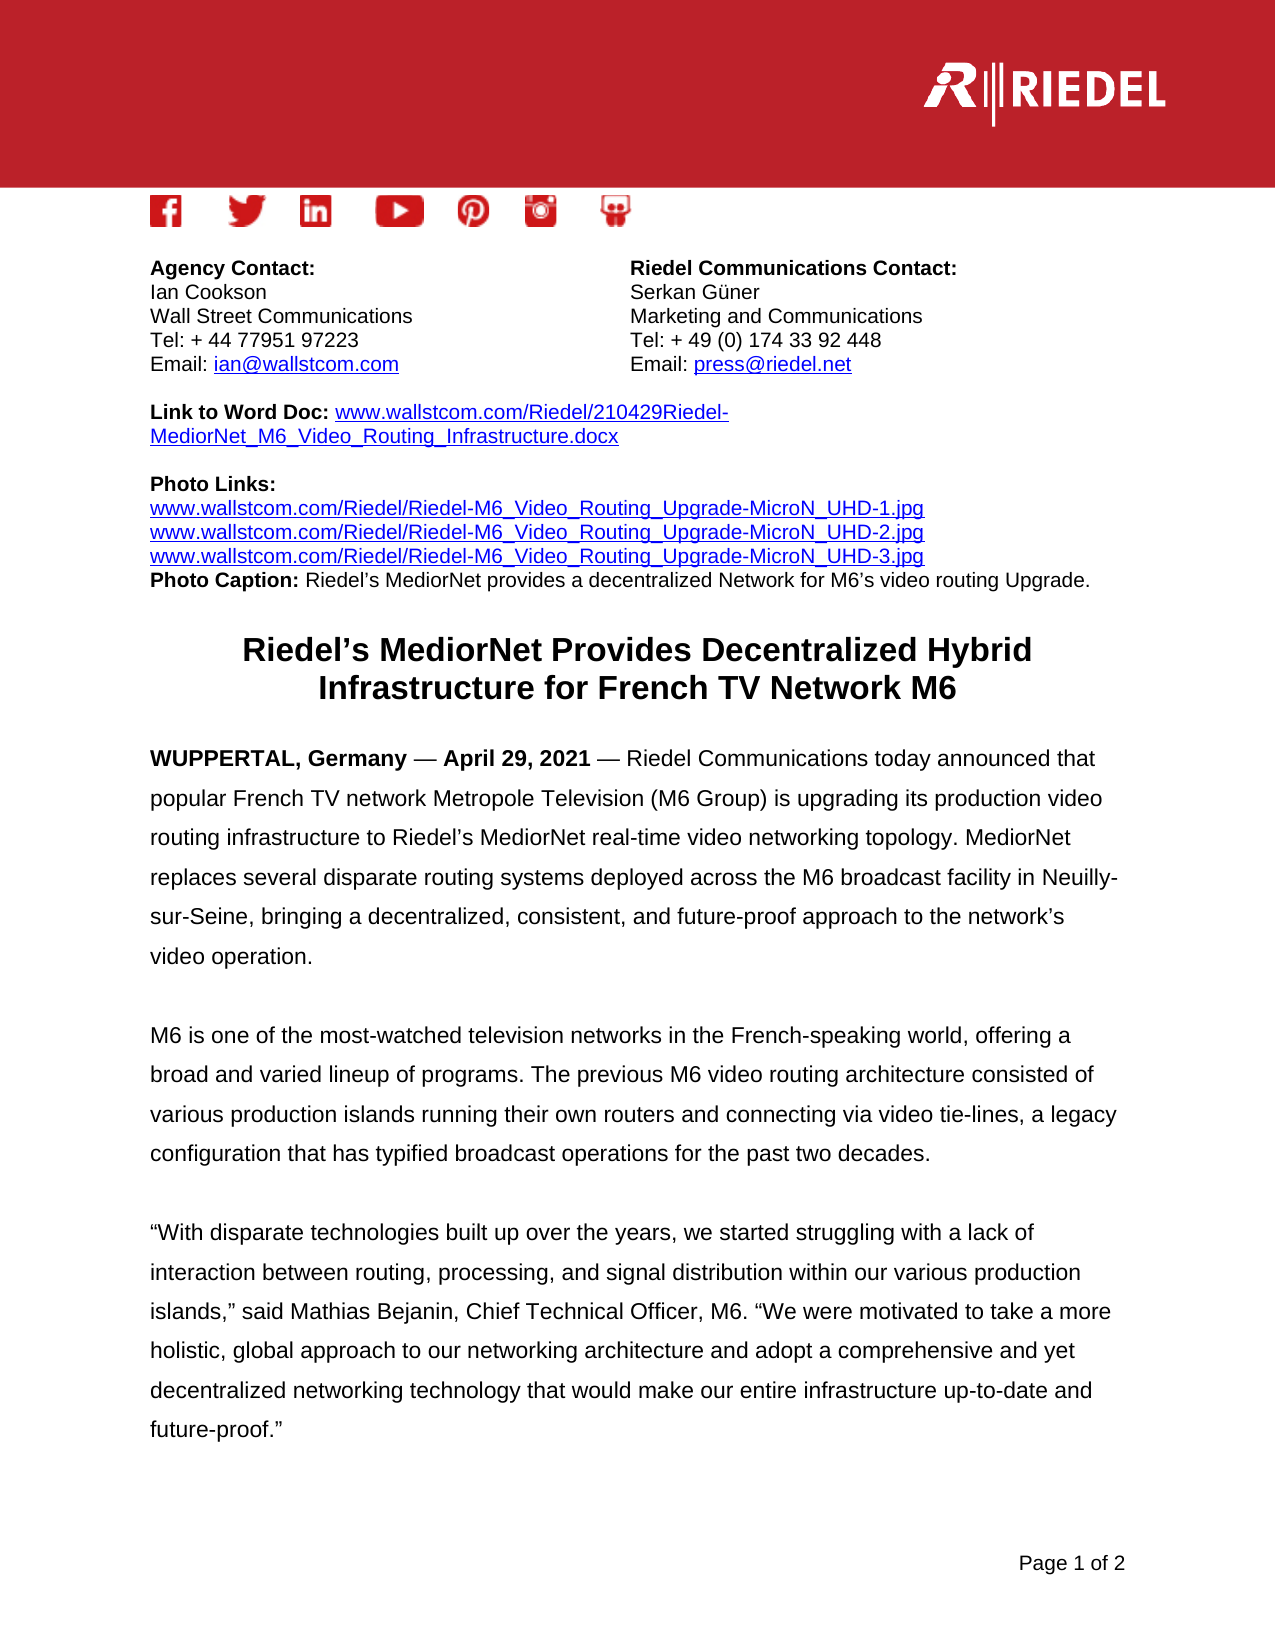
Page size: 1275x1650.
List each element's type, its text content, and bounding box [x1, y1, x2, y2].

text Photo Caption: Riedel’s MediorNet provides a decentralized Network for M6’s video routing Upgrade. [150, 568, 1125, 592]
text M6 is one of the most-watched television networks in the French-speaking world, offering a broad and varied lineup of programs. The previous M6 video routing architecture consisted of various production islands running their own routers and connecting via video tie-lines, a legacy configuration that has typified broadcast operations for the past two decades. [150, 1022, 1125, 1166]
text WUPPERTAL, Germany — April 29, 2021 — Riedel Communications today announced that popular French TV network Metropole Television (M6 Group) is upgrading its production video routing infrastructure to Riedel’s MediorNet real-time video networking topology. MediorNet replaces several disparate routing systems deployed across the M6 broadcast facility in Neuilly-sur-Seine, bringing a decentralized, consistent, and future-proof approach to the network’s video operation. [150, 745, 1125, 969]
text www.wallstcom.com/Riedel/Riedel-M6_Video_Routing_Upgrade-MicroN_UHD-2.jpg [150, 520, 1125, 544]
text www.wallstcom.com/Riedel/Riedel-M6_Video_Routing_Upgrade-MicroN_UHD-3.jpg [150, 544, 1125, 568]
picture [228, 195, 267, 227]
table_header Agency Contact: Ian Cookson Wall Street Communications Tel: + 44 77951 97223 Email: ian@wallstcom.com [150, 256, 619, 400]
picture [525, 195, 557, 227]
picture [150, 195, 182, 227]
text Photo Links: [150, 472, 1125, 496]
text Link to Word Doc: www.wallstcom.com/Riedel/210429Riedel-MediorNet_M6_Video_Routing_Infrastructure.docx [150, 400, 1125, 448]
table_header Riedel Communications Contact: Serkan Güner Marketing and Communications Tel: + 49 (0) 174 33 92 448 Email: press@riedel.net [619, 256, 1059, 400]
text Riedel’s MediorNet Provides Decentralized Hybrid Infrastructure for French TV Network M6 [150, 630, 1125, 707]
picture [300, 195, 332, 227]
text “With disparate technologies built up over the years, we started struggling with a lack of interaction between routing, processing, and signal distribution within our various production islands,” said Mathias Bejanin, Chief Technical Officer, M6. “We were motivated to take a more holistic, global approach to our networking architecture and adopt a comprehensive and yet decentralized networking technology that would make our entire infrastructure up-to-date and future-proof.” [150, 1219, 1125, 1443]
picture [457, 195, 490, 227]
picture [375, 195, 424, 227]
text www.wallstcom.com/Riedel/Riedel-M6_Video_Routing_Upgrade-MicroN_UHD-1.jpg [150, 496, 1125, 520]
picture [600, 195, 632, 227]
picture [923, 62, 1166, 127]
